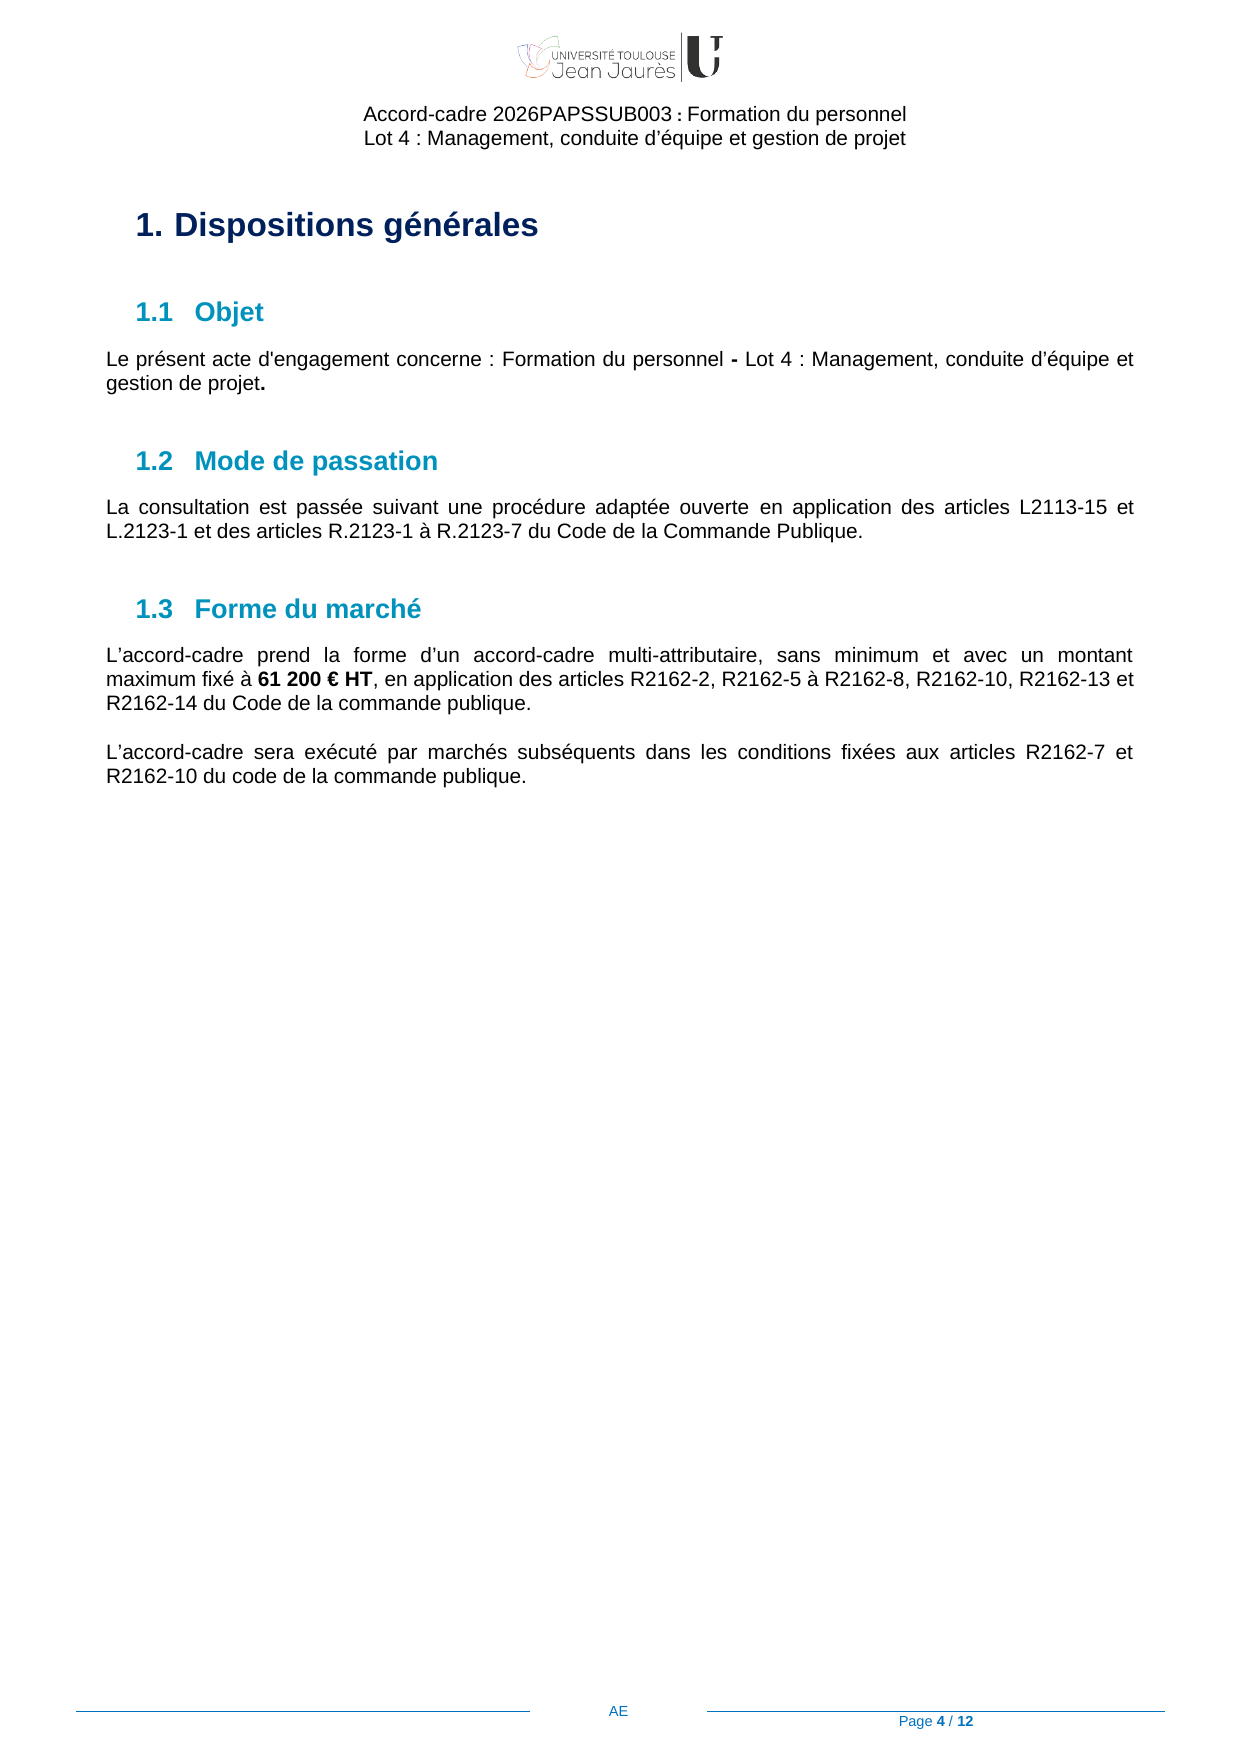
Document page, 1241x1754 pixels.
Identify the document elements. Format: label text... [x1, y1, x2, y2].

title Objet [135, 296, 1134, 327]
title Forme du marché [135, 593, 1134, 624]
picture [515, 29, 726, 83]
text Le présent acte d'engagement concerne : - . [106, 347, 1134, 394]
text L’accord-cadre sera exécuté par marchés subséquents dans les conditions fixées aux articles R2162-7 et R2162-10 du code de la commande publique. [106, 740, 1134, 788]
title Dispositions générales [135, 205, 1134, 243]
text L’accord-cadre prend la forme d’un accord-cadre multi-attributaire, sans minimum et avec un montant maximum fixé à 61 200 € HT, en application des articles R2162-2, R2162-5 à R2162-8, R2162-10, R2162-13 et R2162-14 du Code de la commande publique. [106, 643, 1134, 715]
text La consultation est passée suivant une procédure adaptée ouverte en application des articles L2113-15 et L.2123-1 et des articles R.2123-1 à R.2123-7 du Code de la Commande Publique. [106, 495, 1134, 543]
title Mode de passation [135, 444, 1134, 476]
